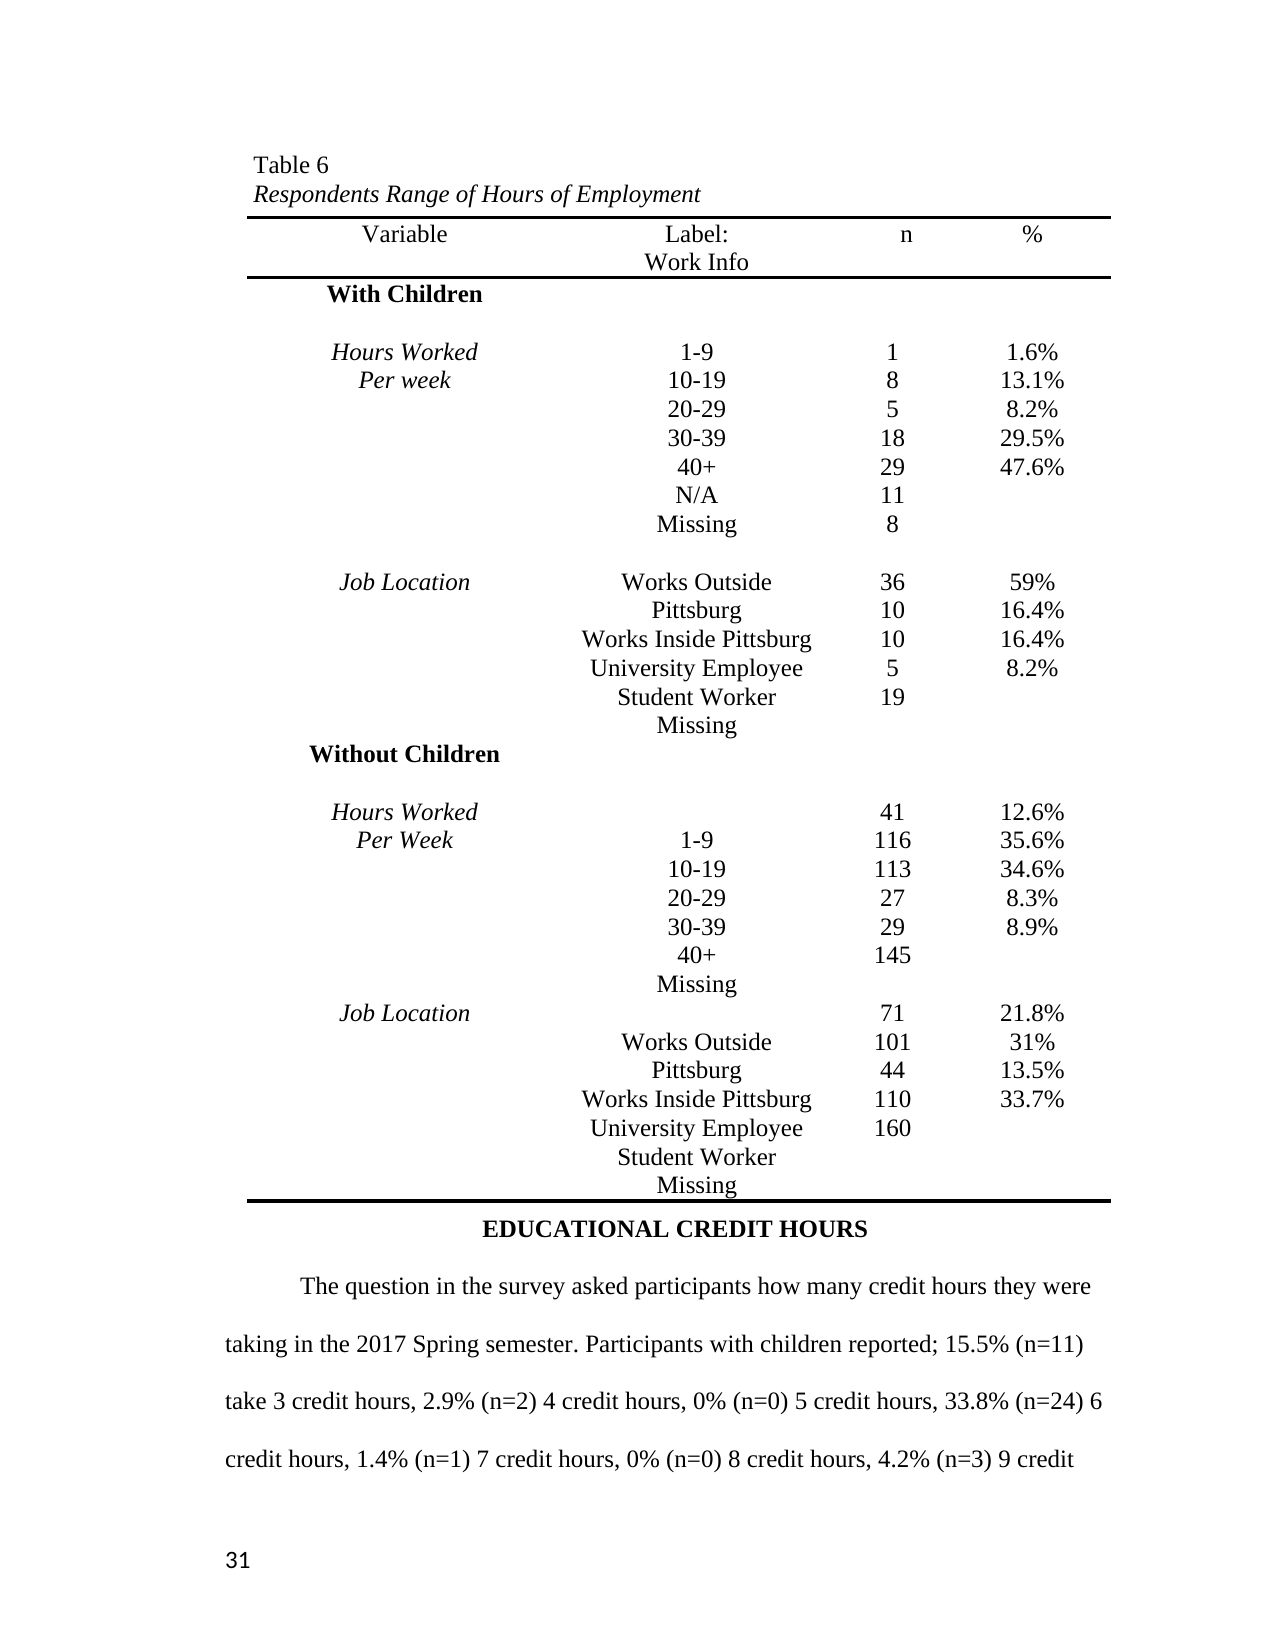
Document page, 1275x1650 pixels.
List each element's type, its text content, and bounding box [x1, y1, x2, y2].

text Respondents Range of Hours of Employment [225, 179, 1125, 207]
table_header Variable [247, 219, 562, 276]
table_cell With Children Hours Worked Per week Job Location Without Children Hours Worked Per Week Job Location [247, 279, 562, 1199]
table_header Label: Work Info [562, 219, 831, 276]
table_header n [831, 219, 954, 276]
table_cell 1-9 10-19 20-29 30-39 40+ N/A Missing Works Outside Pittsburg Works Inside Pittsburg University Employee Student Worker Missing 1-9 10-19 20-29 30-39 40+ Missing Works Outside Pittsburg Works Inside Pittsburg University Employee Student Worker Missing [562, 279, 831, 1199]
table_cell 1 8 5 18 29 11 8 36 10 10 5 19 41 116 113 27 29 145 71 101 44 110 160 [831, 279, 954, 1199]
text Table 6 [225, 150, 1125, 179]
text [225, 1271, 1125, 1472]
text EDUCATIONAL CREDIT HOURS [225, 265, 1125, 1242]
table_cell 1.6% 13.1% 8.2% 29.5% 47.6% 59% 16.4% 16.4% 8.2% 12.6% 35.6% 34.6% 8.3% 8.9% 21.8% 31% 13.5% 33.7% [954, 279, 1111, 1199]
table_header % [954, 219, 1111, 276]
